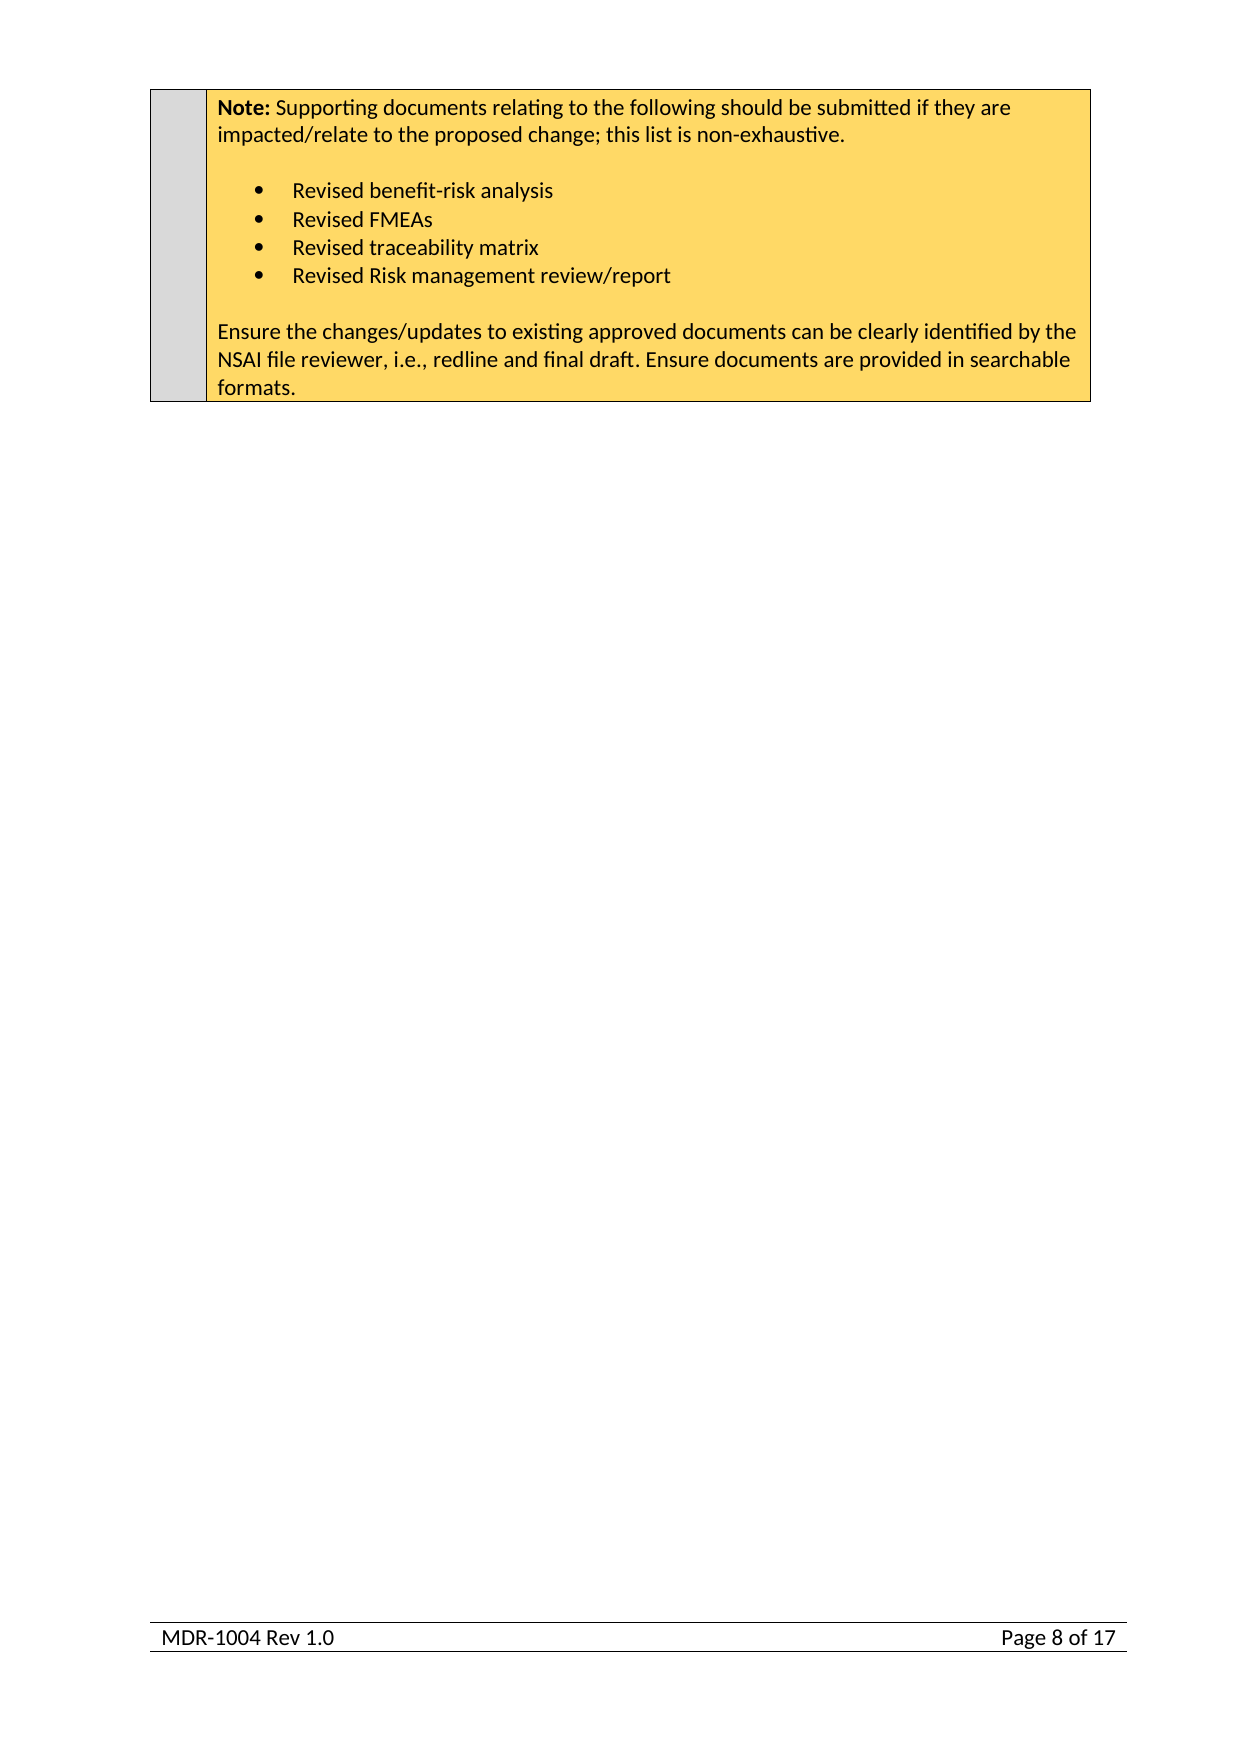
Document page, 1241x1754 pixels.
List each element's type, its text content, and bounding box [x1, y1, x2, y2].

table_cell Note: Supporting documents relating to the following should be submitted if they are impacted/relate to the proposed change; this list is non-exhaustive. Revised benefit-risk analysis Revised FMEAs Revised traceability matrix Revised Risk management review/report Ensure the changes/updates to existing approved documents can be clearly identified by the NSAI file reviewer, i.e., redline and final draft. Ensure documents are provided in searchable formats. [207, 90, 1090, 401]
